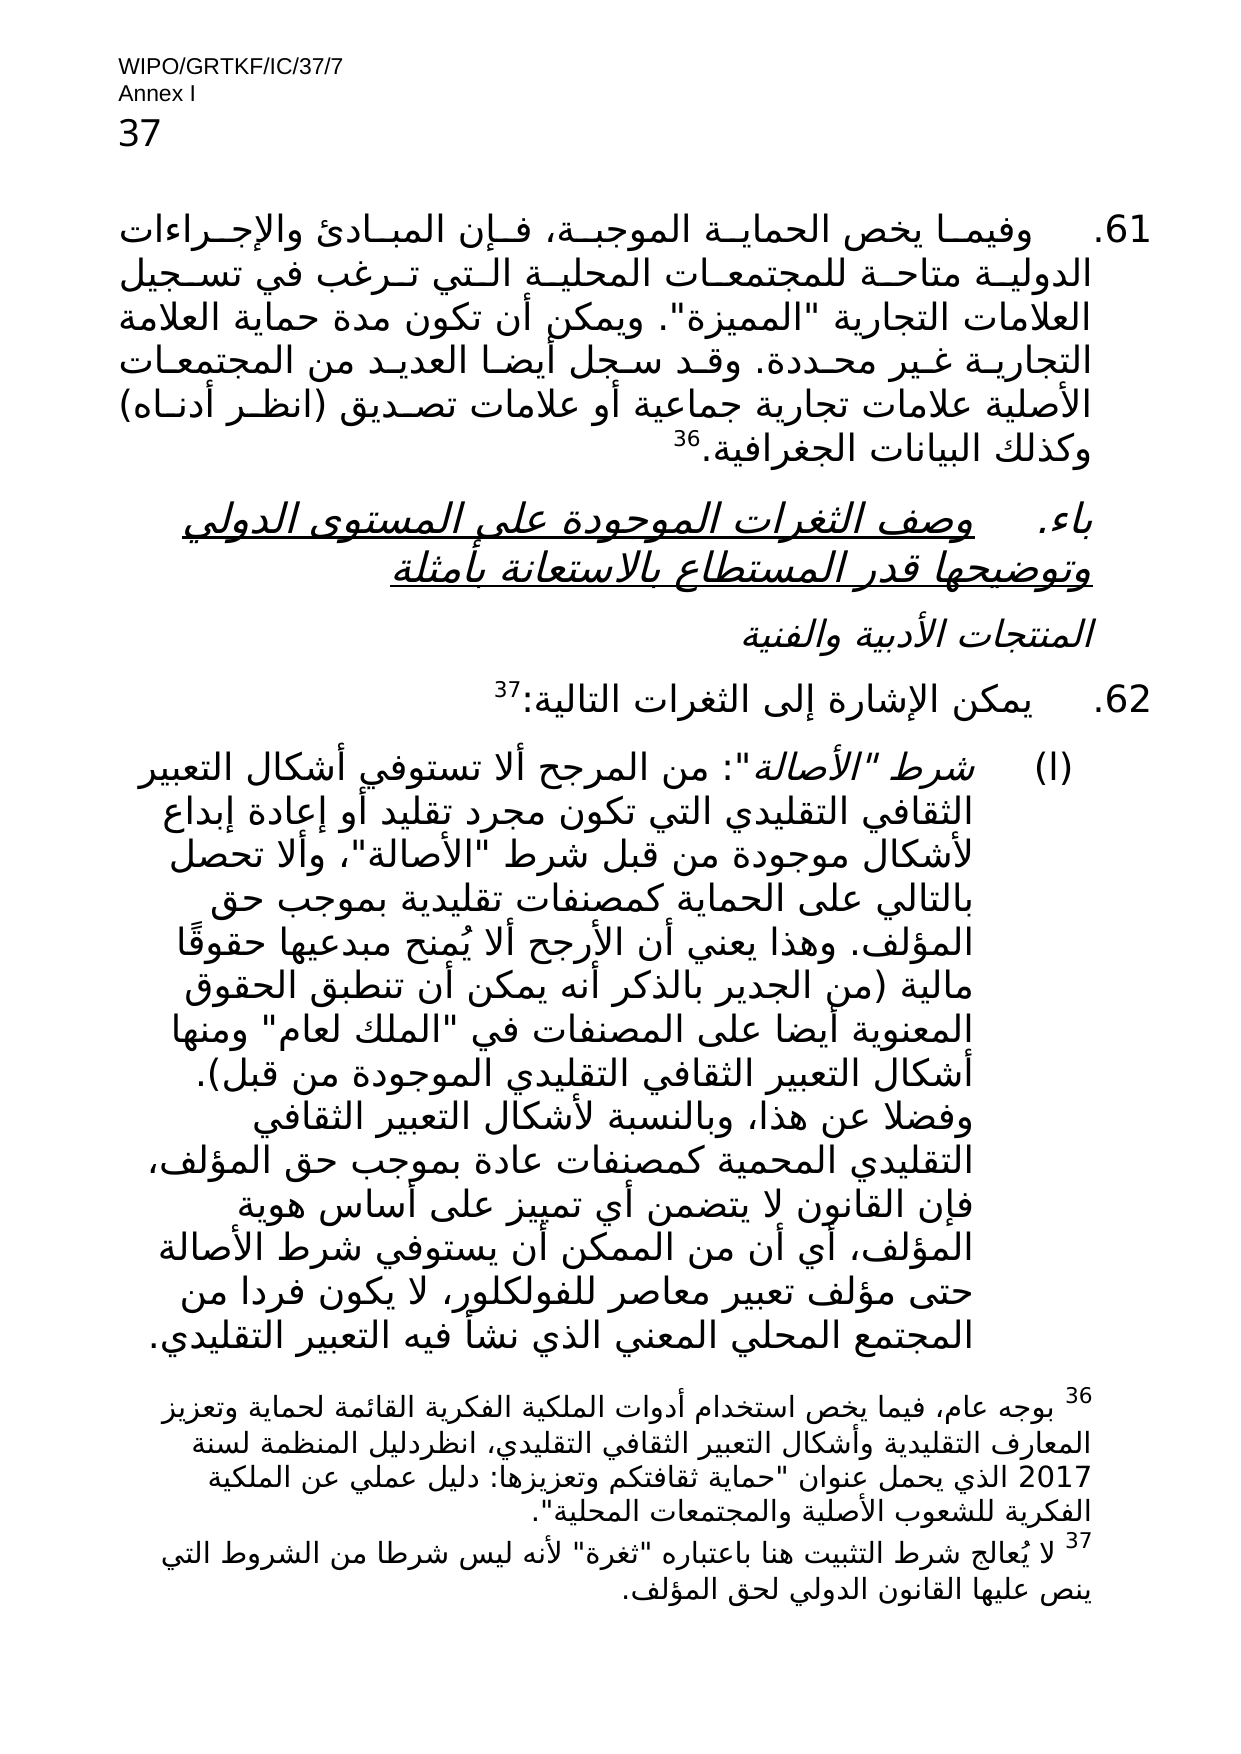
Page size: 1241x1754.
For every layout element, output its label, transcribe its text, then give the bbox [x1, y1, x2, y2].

text وفيما يخص الحماية الموجبة، فإن المبادئ والإجراءات الدولية متاحة للمجتمعات المحلية التي ترغب في تسجيل العلامات التجارية "المميزة". ويمكن أن تكون مدة حماية العلامة التجارية غير محددة. وقد سجل أيضا العديد من المجتمعات الأصلية علامات تجارية جماعية أو علامات تصديق (انظر أدناه) وكذلك البيانات الجغرافية. [118, 208, 1092, 470]
subtitle باء. وصف الثغرات الموجودة على المستوى الدولي وتوضيحها قدر المستطاع بالاستعانة بأمثلة [118, 495, 1092, 592]
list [118, 746, 1033, 1357]
subtitle المنتجات الأدبية والفنية [118, 613, 1092, 656]
text يمكن الإشارة إلى الثغرات التالية: [118, 677, 1092, 721]
